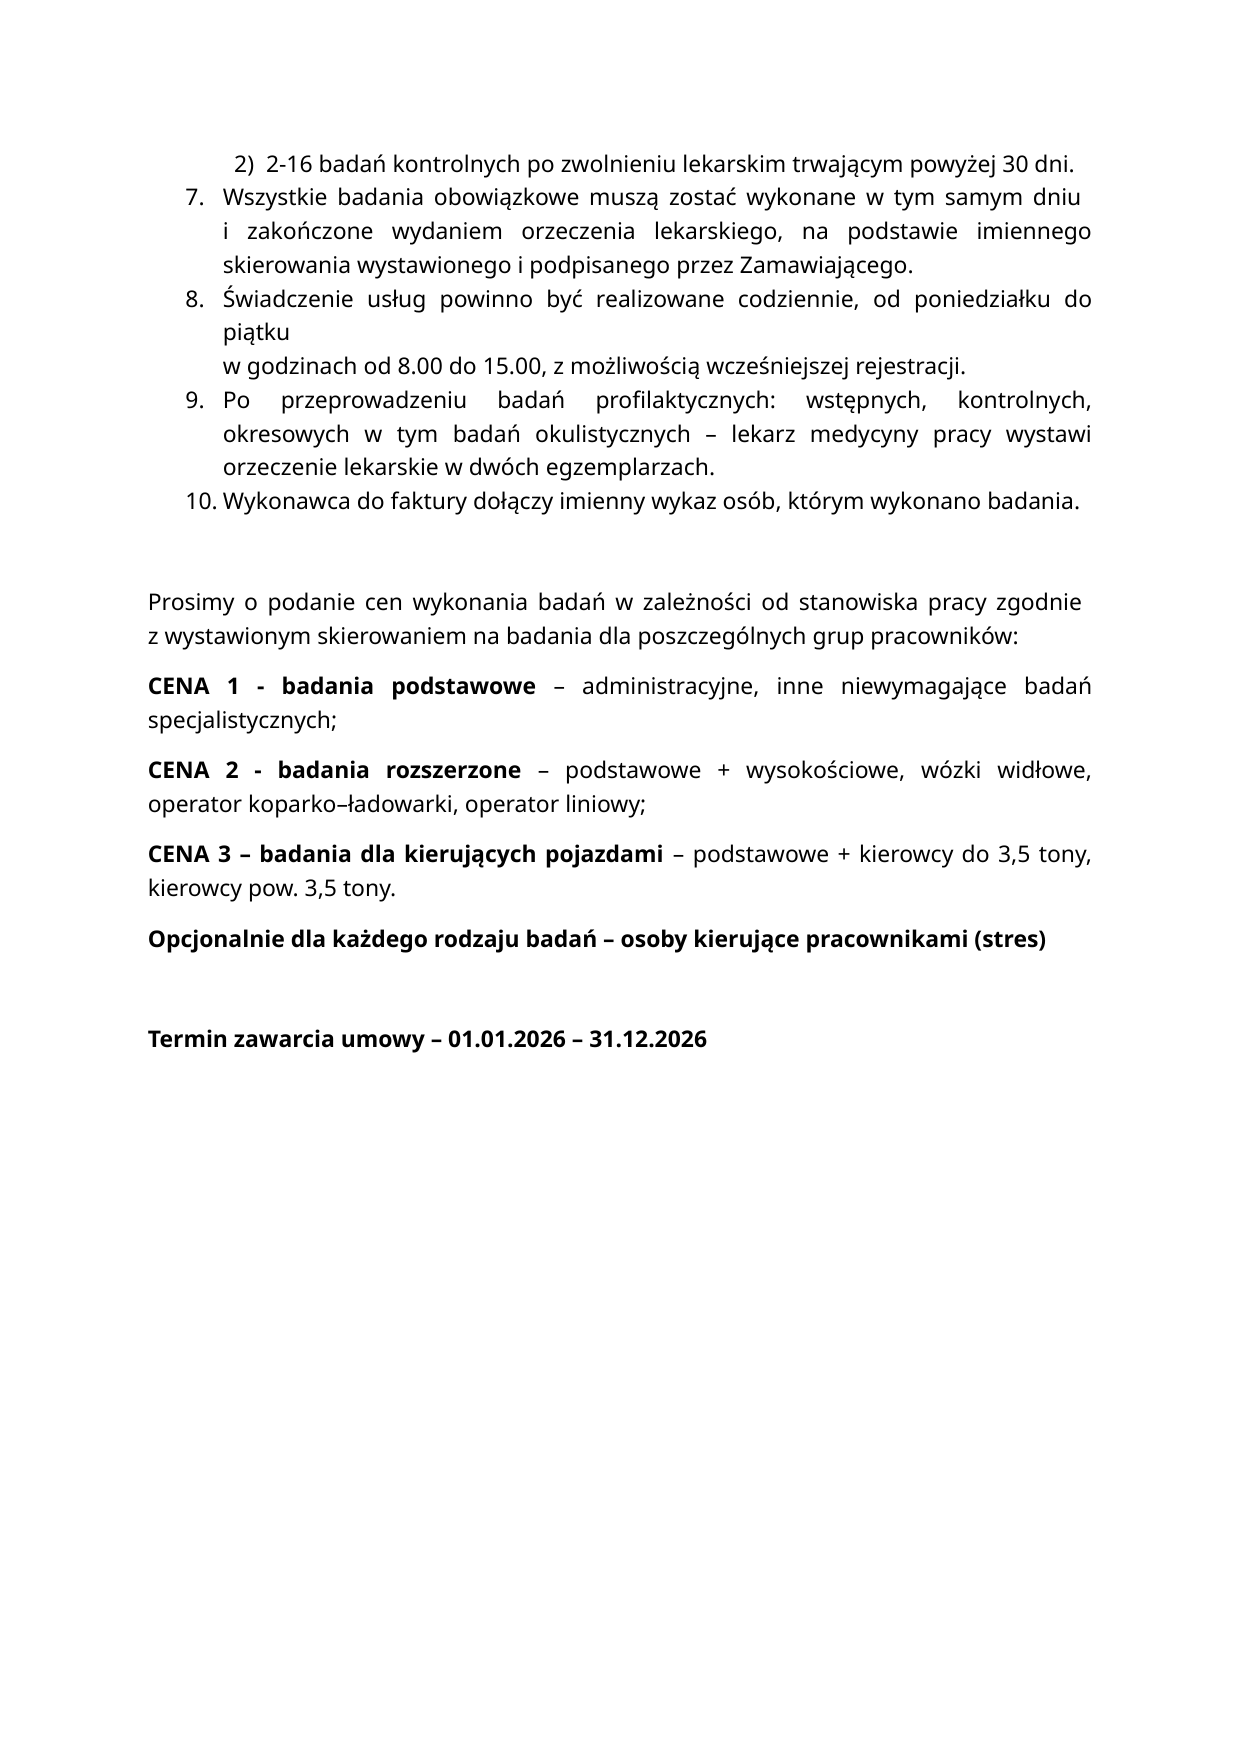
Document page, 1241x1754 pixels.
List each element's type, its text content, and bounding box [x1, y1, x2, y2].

list 2-16 badań kontrolnych po zwolnieniu lekarskim trwającym powyżej 30 dni. [234, 148, 1093, 179]
list Wszystkie badania obowiązkowe muszą zostać wykonane w tym samym dniu i zakończone wydaniem orzeczenia lekarskiego, na podstawie imiennego skierowania wystawionego i podpisanego przez Zamawiającego. [185, 181, 1093, 280]
text CENA 1 - badania podstawowe – administracyjne, inne niewymagające badań specjalistycznych; [148, 670, 1093, 735]
text CENA 3 – badania dla kierujących pojazdami – podstawowe + kierowcy do 3,5 tony, kierowcy pow. 3,5 tony. [148, 838, 1093, 903]
list Wykonawca do faktury dołączy imienny wykaz osób, którym wykonano badania. [185, 485, 1093, 516]
text Opcjonalnie dla każdego rodzaju badań – osoby kierujące pracownikami (stres) [148, 923, 1093, 954]
list Po przeprowadzeniu badań profilaktycznych: wstępnych, kontrolnych, okresowych w tym badań okulistycznych – lekarz medycyny pracy wystawi orzeczenie lekarskie w dwóch egzemplarzach. [185, 384, 1093, 483]
text Termin zawarcia umowy – 01.01.2026 – 31.12.2026 [148, 1023, 1093, 1055]
text Prosimy o podanie cen wykonania badań w zależności od stanowiska pracy zgodnie z wystawionym skierowaniem na badania dla poszczególnych grup pracowników: [148, 586, 1093, 651]
text CENA 2 - badania rozszerzone – podstawowe + wysokościowe, wózki widłowe, operator koparko–ładowarki, operator liniowy; [148, 754, 1093, 819]
list Świadczenie usług powinno być realizowane codziennie, od poniedziałku do piątku w godzinach od 8.00 do 15.00, z możliwością wcześniejszej rejestracji. [185, 283, 1093, 381]
